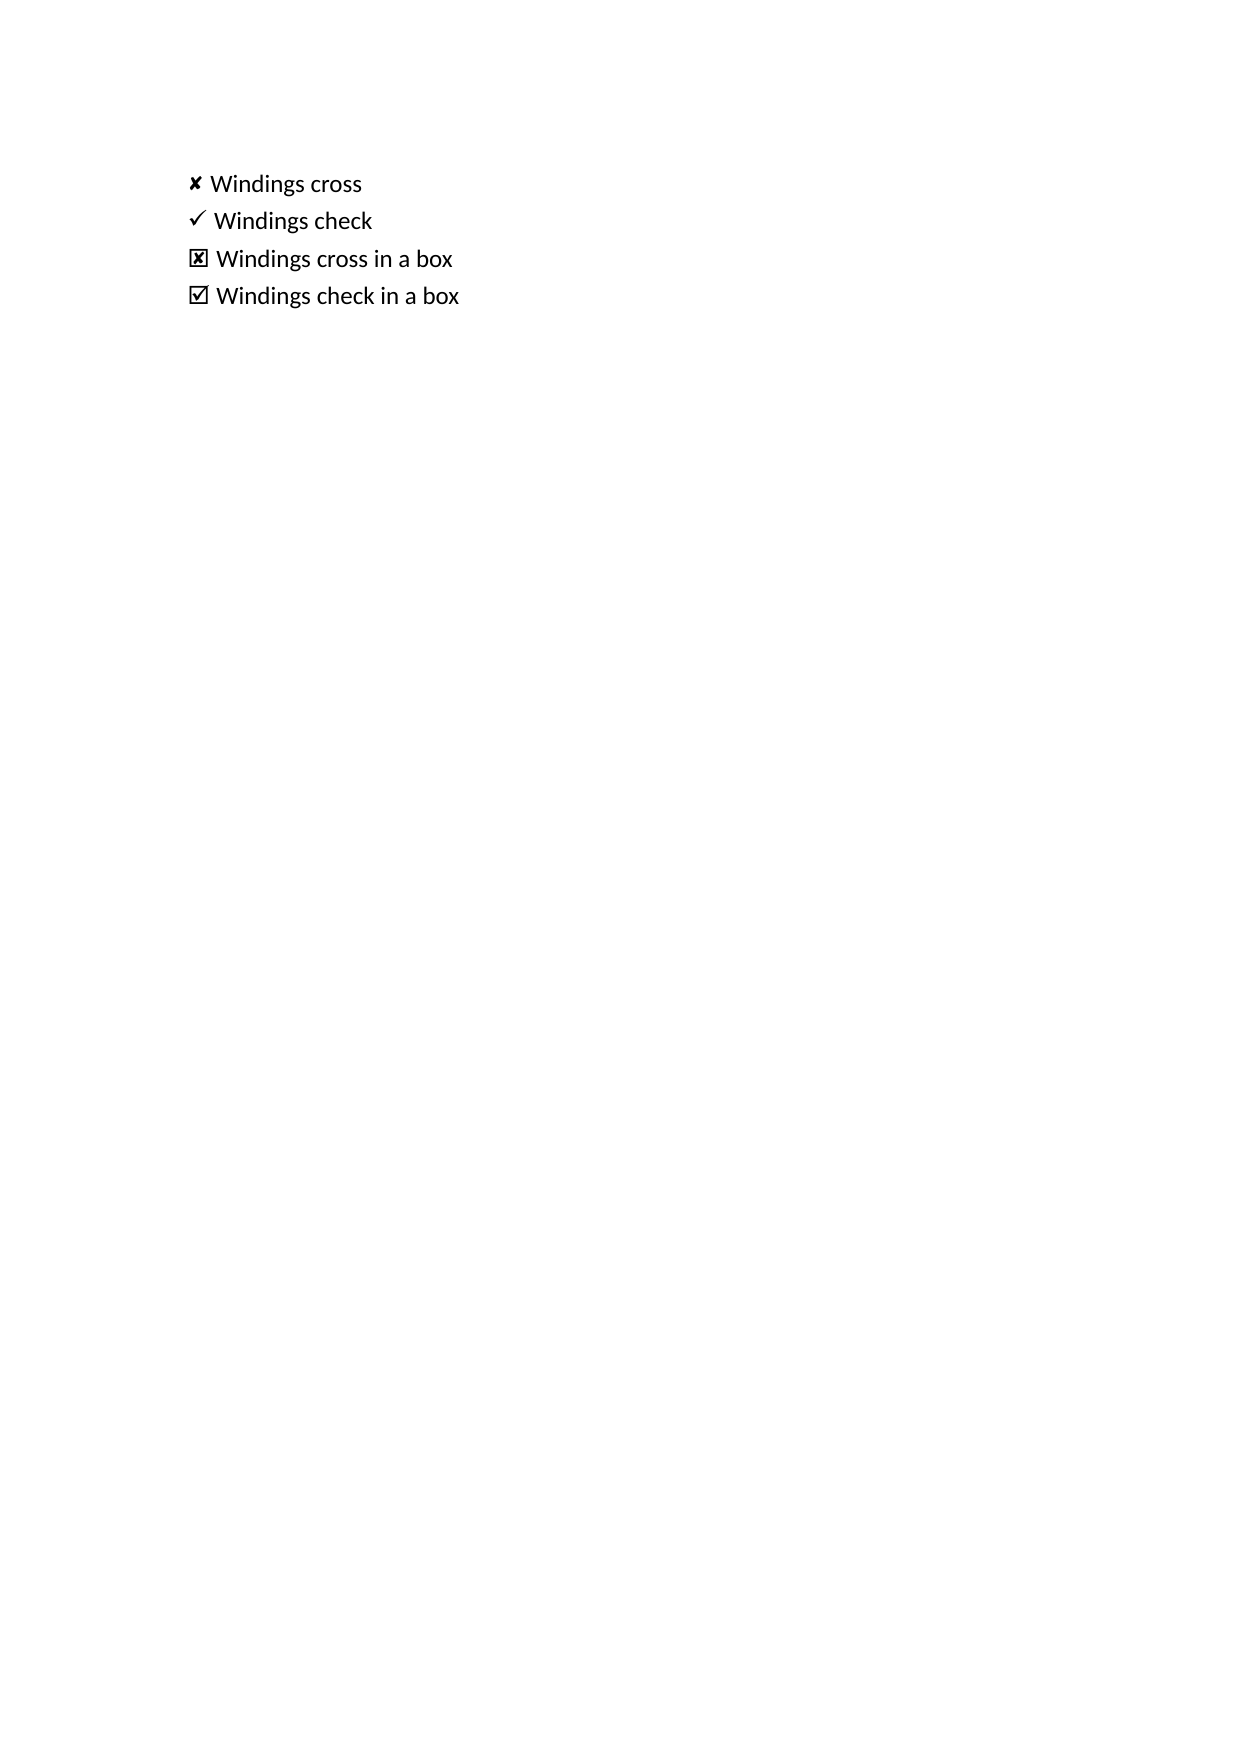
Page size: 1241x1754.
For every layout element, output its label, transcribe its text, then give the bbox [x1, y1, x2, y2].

text Windings cross in a box [187, 239, 1053, 277]
text Windings check [187, 202, 1053, 239]
text Windings check in a box [187, 277, 1053, 314]
text Windings cross [187, 164, 1053, 202]
